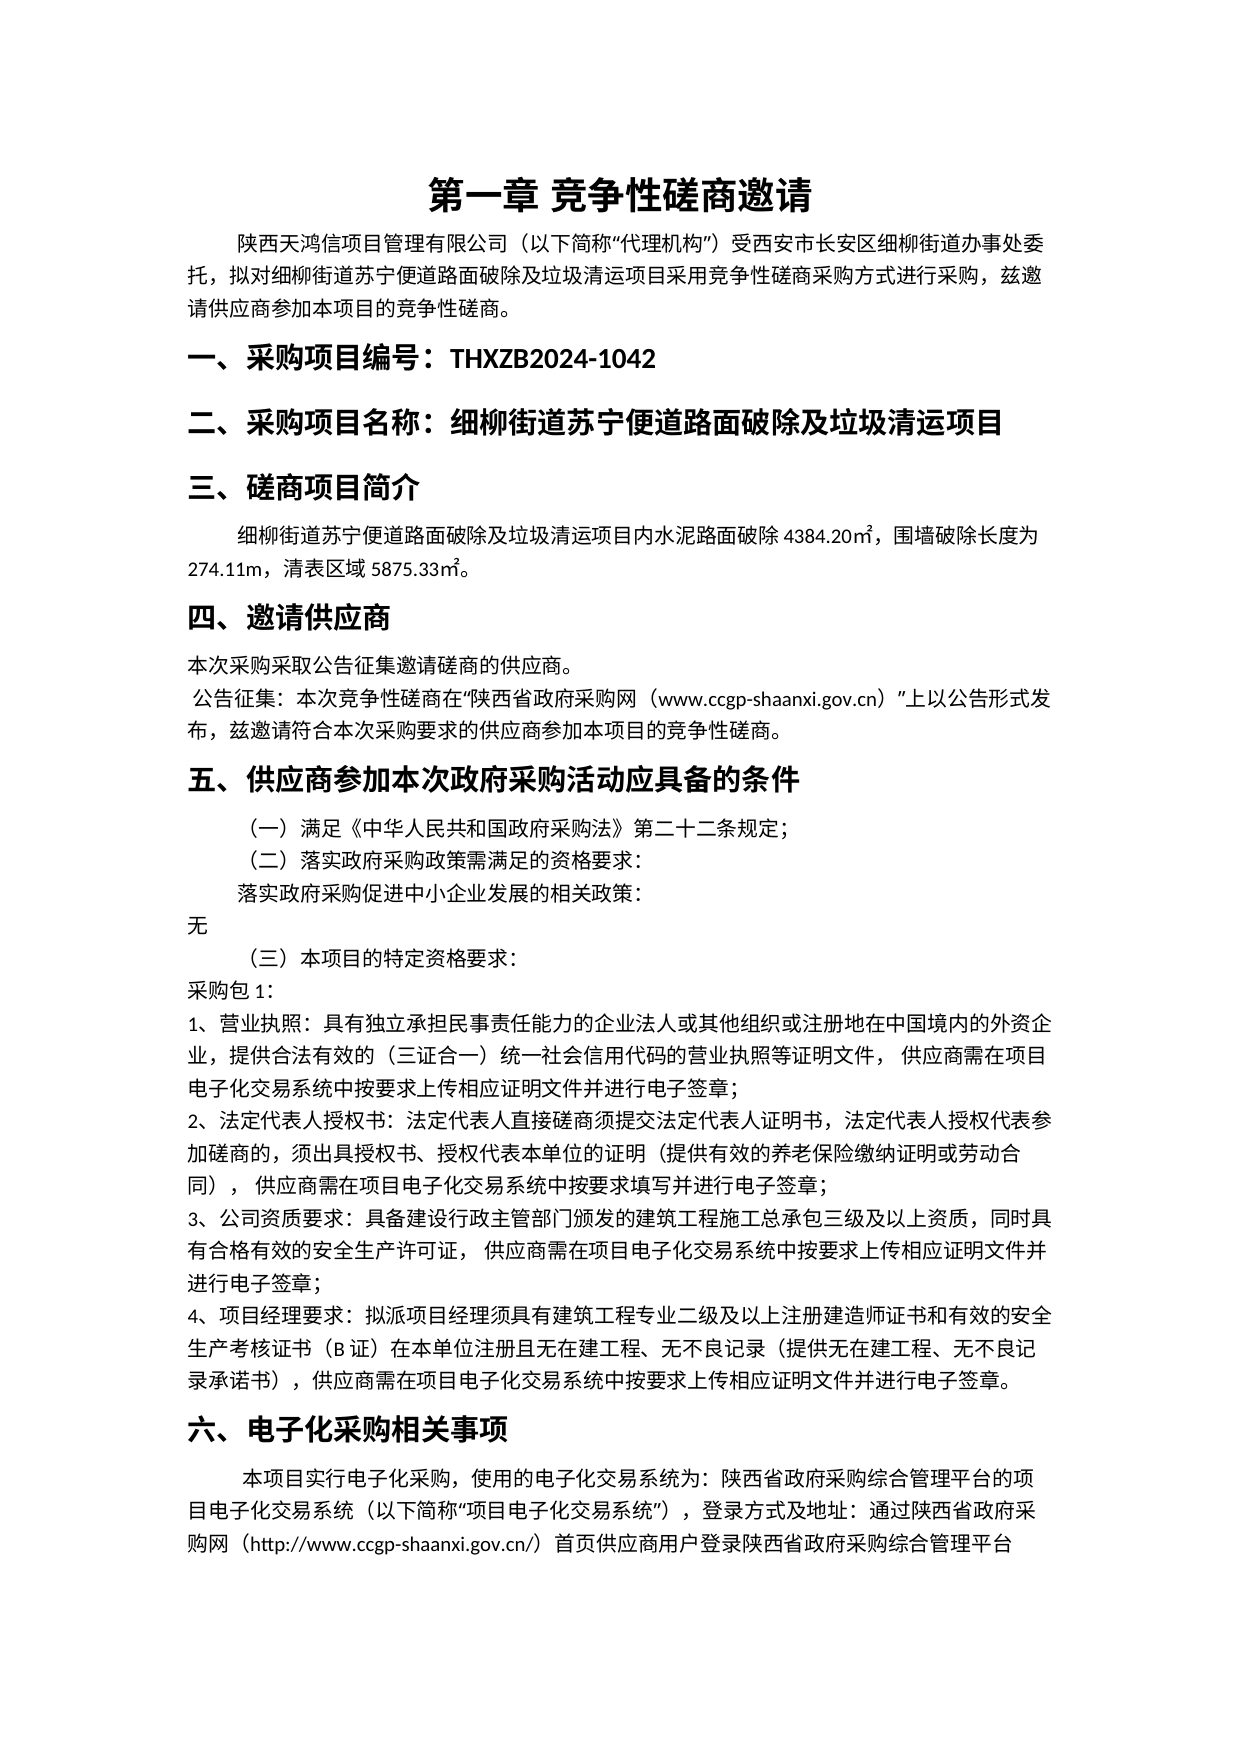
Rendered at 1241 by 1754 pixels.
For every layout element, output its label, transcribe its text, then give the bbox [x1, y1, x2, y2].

text 二、采购项目名称：细柳街道苏宁便道路面破除及垃圾清运项目 [187, 389, 1053, 454]
text 第一章 竞争性磋商邀请 [187, 162, 1053, 227]
text 公告征集：本次竞争性磋商在“陕西省政府采购网（www.ccgp-shaanxi.gov.cn）”上以公告形式发布，兹邀请符合本次采购要求的供应商参加本项目的竞争性磋商。 [187, 682, 1053, 747]
text 六、电子化采购相关事项 [187, 1397, 1053, 1462]
text 本次采购采取公告征集邀请磋商的供应商。 [187, 649, 1053, 682]
text 陕西天鸿信项目管理有限公司（以下简称“代理机构”）受西安市长安区细柳街道办事处委托，拟对细柳街道苏宁便道路面破除及垃圾清运项目采用竞争性磋商采购方式进行采购，兹邀请供应商参加本项目的竞争性磋商。 [187, 227, 1053, 324]
text 一、采购项目编号：THXZB2024-1042 [187, 324, 1053, 389]
text 落实政府采购促进中小企业发展的相关政策： [187, 877, 1053, 909]
text 无 [187, 909, 1053, 942]
text （一）满足《中华人民共和国政府采购法》第二十二条规定； [187, 812, 1053, 844]
text 4、项目经理要求：拟派项目经理须具有建筑工程专业二级及以上注册建造师证书和有效的安全生产考核证书（B证）在本单位注册且无在建工程、无不良记录（提供无在建工程、无不良记录承诺书），供应商需在项目电子化交易系统中按要求上传相应证明文件并进行电子签章。 [187, 1299, 1053, 1397]
text 1、营业执照：具有独立承担民事责任能力的企业法人或其他组织或注册地在中国境内的外资企业，提供合法有效的（三证合一）统一社会信用代码的营业执照等证明文件， 供应商需在项目电子化交易系统中按要求上传相应证明文件并进行电子签章； [187, 1007, 1053, 1104]
text 采购包1： [187, 974, 1053, 1007]
text 三、磋商项目简介 [187, 454, 1053, 519]
text 细柳街道苏宁便道路面破除及垃圾清运项目内水泥路面破除4384.20㎡，围墙破除长度为274.11m，清表区域5875.33㎡。 [187, 519, 1053, 584]
text 四、邀请供应商 [187, 584, 1053, 649]
text （二）落实政府采购政策需满足的资格要求： [187, 844, 1053, 877]
text 2、法定代表人授权书：法定代表人直接磋商须提交法定代表人证明书，法定代表人授权代表参加磋商的，须出具授权书、授权代表本单位的证明（提供有效的养老保险缴纳证明或劳动合同）， 供应商需在项目电子化交易系统中按要求填写并进行电子签章； [187, 1104, 1053, 1202]
text 五、供应商参加本次政府采购活动应具备的条件 [187, 747, 1053, 812]
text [187, 1462, 1053, 1559]
text （三）本项目的特定资格要求： [187, 942, 1053, 974]
text 3、公司资质要求：具备建设行政主管部门颁发的建筑工程施工总承包三级及以上资质，同时具有合格有效的安全生产许可证， 供应商需在项目电子化交易系统中按要求上传相应证明文件并进行电子签章； [187, 1202, 1053, 1299]
